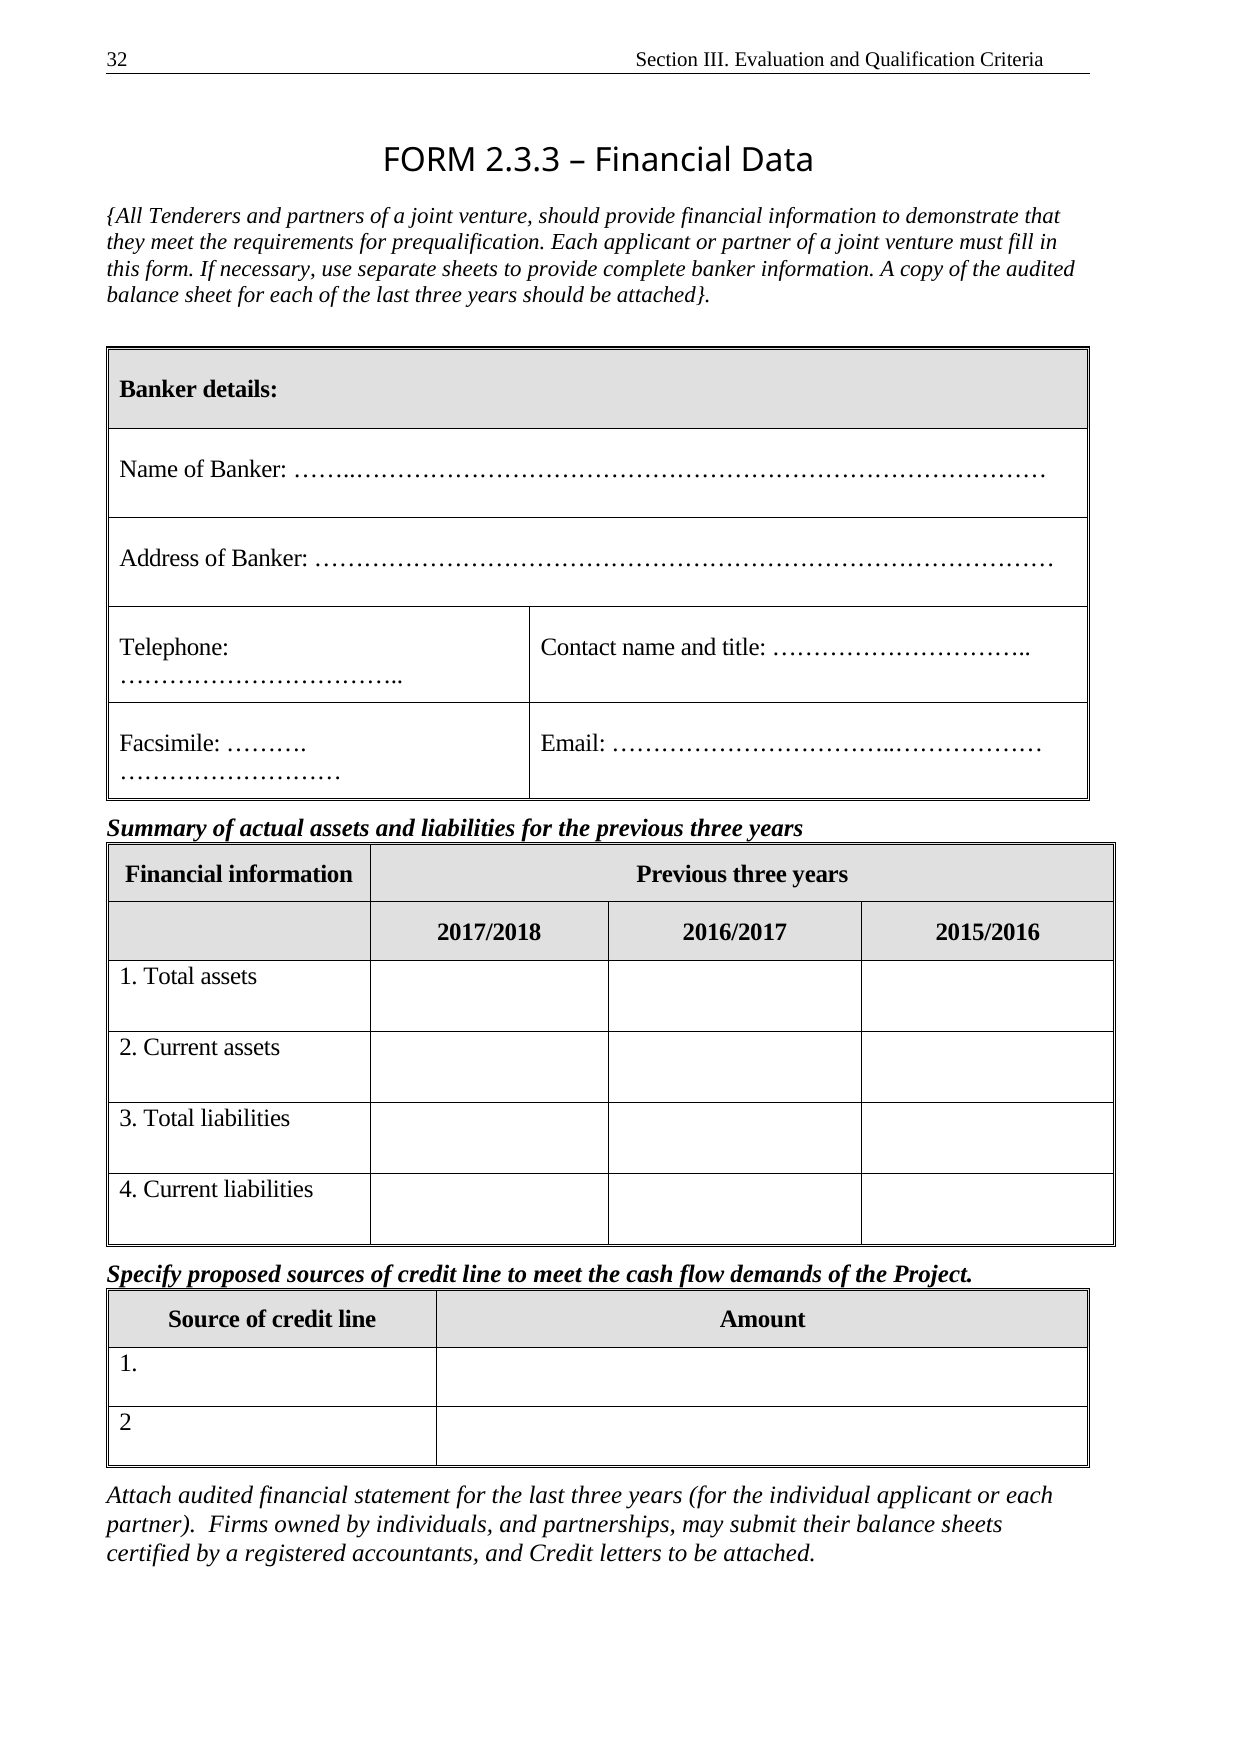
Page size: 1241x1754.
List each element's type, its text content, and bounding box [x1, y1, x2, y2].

table_cell Contact name and title: ………………………….. [530, 607, 1087, 702]
table_cell 2 [109, 1407, 436, 1465]
table_cell [609, 1103, 861, 1173]
text Attach audited financial statement for the last three years (for the individual applicant or each partner). Firms owned by individuals, and partnerships, may submit their balance sheets certified by a registered accountants, and Credit letters to be attached. [106, 1481, 1090, 1567]
table_cell [609, 961, 861, 1031]
table_cell Name of Banker: ……..………………………………………………………………………… [109, 429, 1087, 517]
table_cell Facsimile: ……….……………………… [109, 703, 529, 798]
table_header Previous three years [371, 845, 1113, 901]
table_cell [862, 1174, 1113, 1243]
table_cell 4. Current liabilities [109, 1174, 370, 1243]
text Specify proposed sources of credit line to meet the cash flow demands of the Project. [106, 1259, 1090, 1288]
table_cell Address of Banker: ……………………………………………………………………………… [109, 518, 1087, 606]
table_cell [437, 1407, 1087, 1465]
table_cell [862, 961, 1113, 1031]
table_cell [609, 1174, 861, 1243]
table_cell 2017/2018 [371, 902, 608, 960]
table_cell 1. [109, 1348, 436, 1406]
table_cell [862, 1103, 1113, 1173]
table_cell [609, 1032, 861, 1102]
table_header Source of credit line [109, 1291, 436, 1347]
table_cell [371, 1103, 608, 1173]
table_cell [371, 961, 608, 1031]
table_cell [109, 902, 370, 960]
table_cell 2. Current assets [109, 1032, 370, 1102]
table_header Amount [437, 1291, 1087, 1347]
table_cell 1. Total assets [109, 961, 370, 1031]
table_cell 3. Total liabilities [109, 1103, 370, 1173]
table_cell [437, 1348, 1087, 1406]
text {All Tenderers and partners of a joint venture, should provide financial information to demonstrate that they meet the requirements for prequalification. Each applicant or partner of a joint venture must fill in this form. If necessary, use separate sheets to provide complete banker information. A copy of the audited balance sheet for each of the last three years should be attached}. [106, 202, 1090, 307]
table_header Banker details: [109, 350, 1087, 428]
text Summary of actual assets and liabilities for the previous three years [106, 813, 1090, 842]
table_header Financial information [109, 845, 370, 901]
table_cell Telephone: …………………………….. [109, 607, 529, 702]
table_cell [371, 1032, 608, 1102]
table_cell 2016/2017 [609, 902, 861, 960]
table_cell 2015/2016 [862, 902, 1113, 960]
table_cell Email: ……………………………..……………… [530, 703, 1087, 798]
table_cell [862, 1032, 1113, 1102]
subtitle FORM 2.3.3 – Financial Data [106, 136, 1090, 181]
table_cell [371, 1174, 608, 1243]
